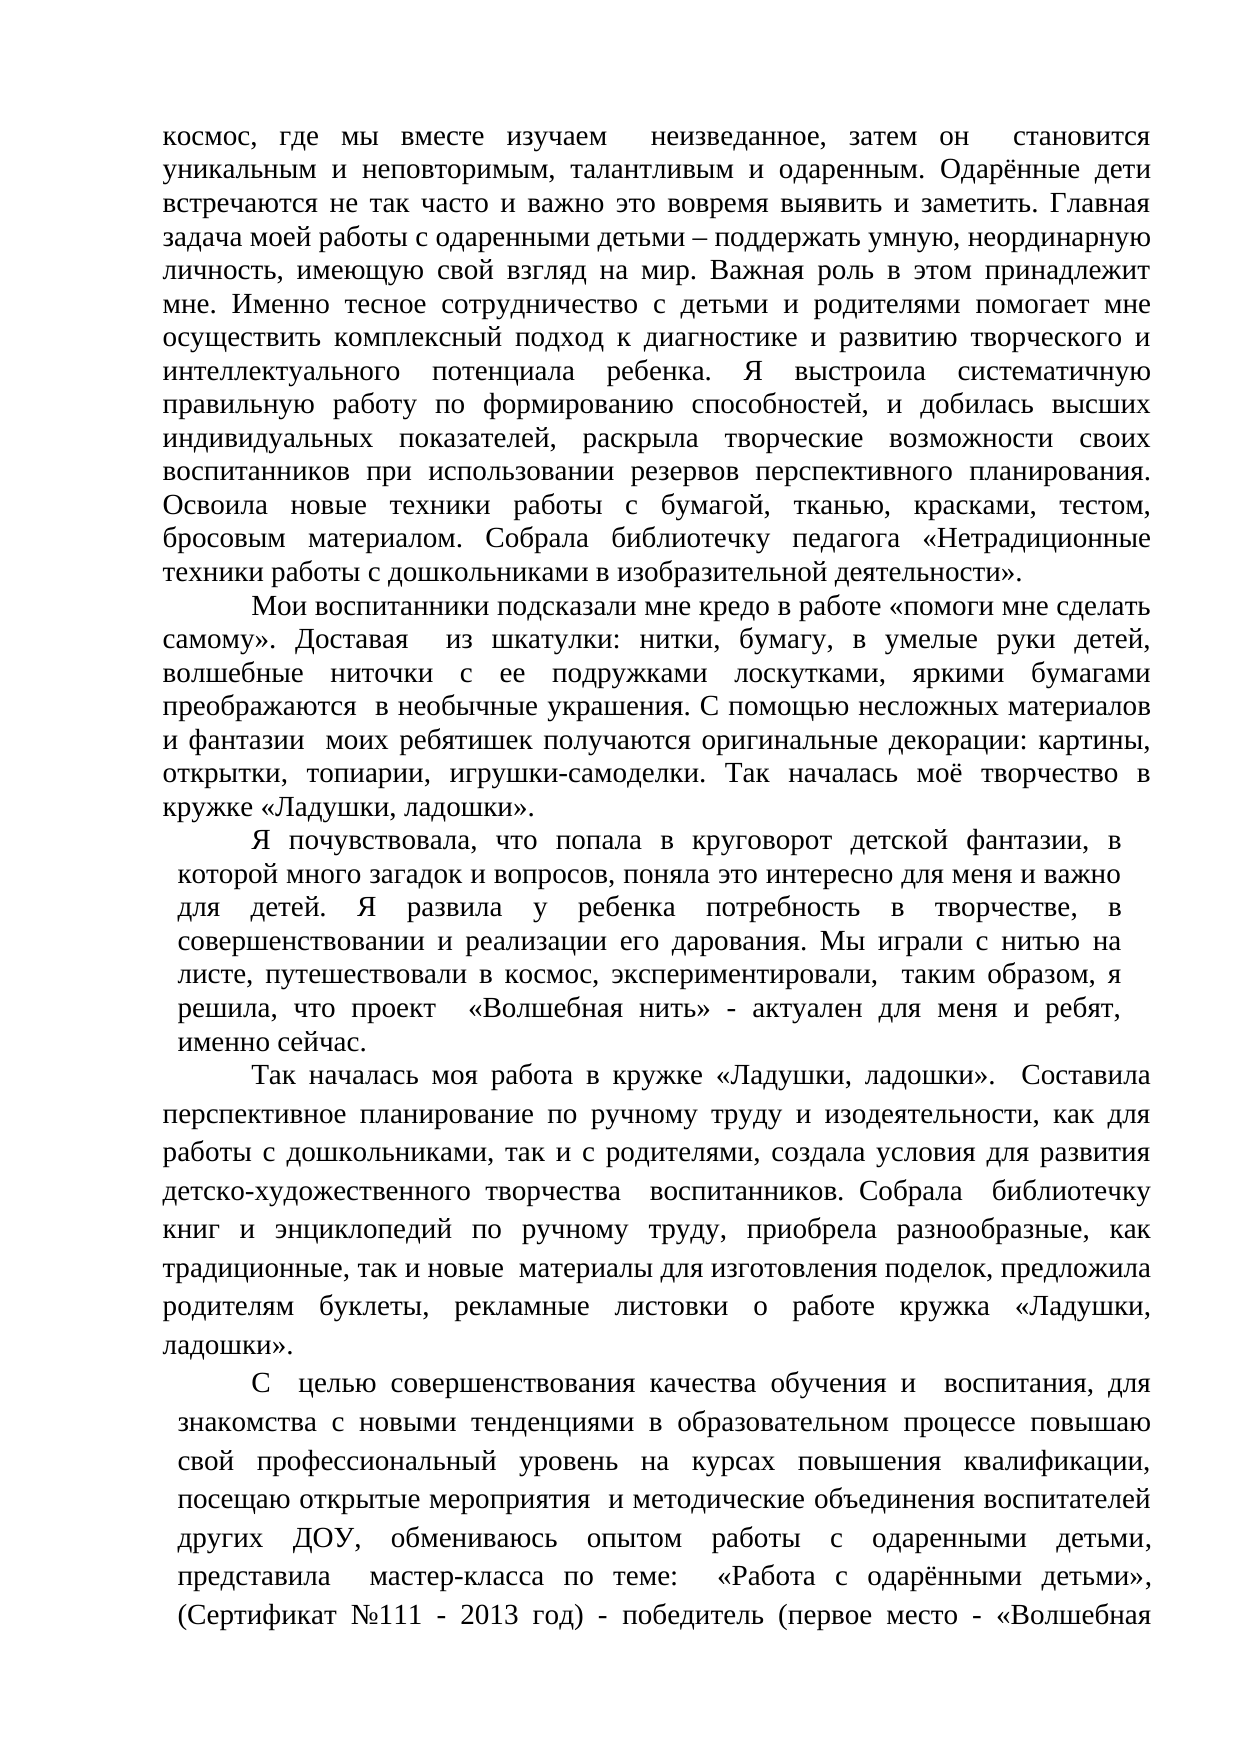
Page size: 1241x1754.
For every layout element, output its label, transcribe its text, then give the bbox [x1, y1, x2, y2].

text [162, 118, 1152, 588]
text Я почувствовала, что попала в круговорот детской фантазии, в которой много загадок и вопросов, поняла это интересно для меня и важно для детей. Я развила у ребенка потребность в творчестве, в совершенствовании и реализации его дарования. Мы играли с нитью на листе, путешествовали в космос, экспериментировали, таким образом, я решила, что проект «Волшебная нить» - актуален для меня и ребят, именно сейчас. [177, 822, 1122, 1057]
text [177, 1366, 1152, 1630]
text Так началась моя работа в кружке «Ладушки, ладошки». Составила перспективное планирование по ручному труду и изодеятельности, как для работы с дошкольниками, так и с родителями, создала условия для развития детско-художественного творчества воспитанников. Собрала библиотечку книг и энциклопедий по ручному труду, приобрела разнообразные, как традиционные, так и новые материалы для изготовления поделок, предложила родителям буклеты, рекламные листовки о работе кружка «Ладушки, ладошки». [162, 1057, 1152, 1361]
text Мои воспитанники подсказали мне кредо в работе «помоги мне сделать самому». Доставая из шкатулки: нитки, бумагу, в умелые руки детей, волшебные ниточки с ее подружками лоскутками, яркими бумагами преображаются в необычные украшения. С помощью несложных материалов и фантазии моих ребятишек получаются оригинальные декорации: картины, открытки, топиарии, игрушки-самоделки. Так началась моё творчество в кружке «Ладушки, ладошки». [162, 588, 1152, 822]
